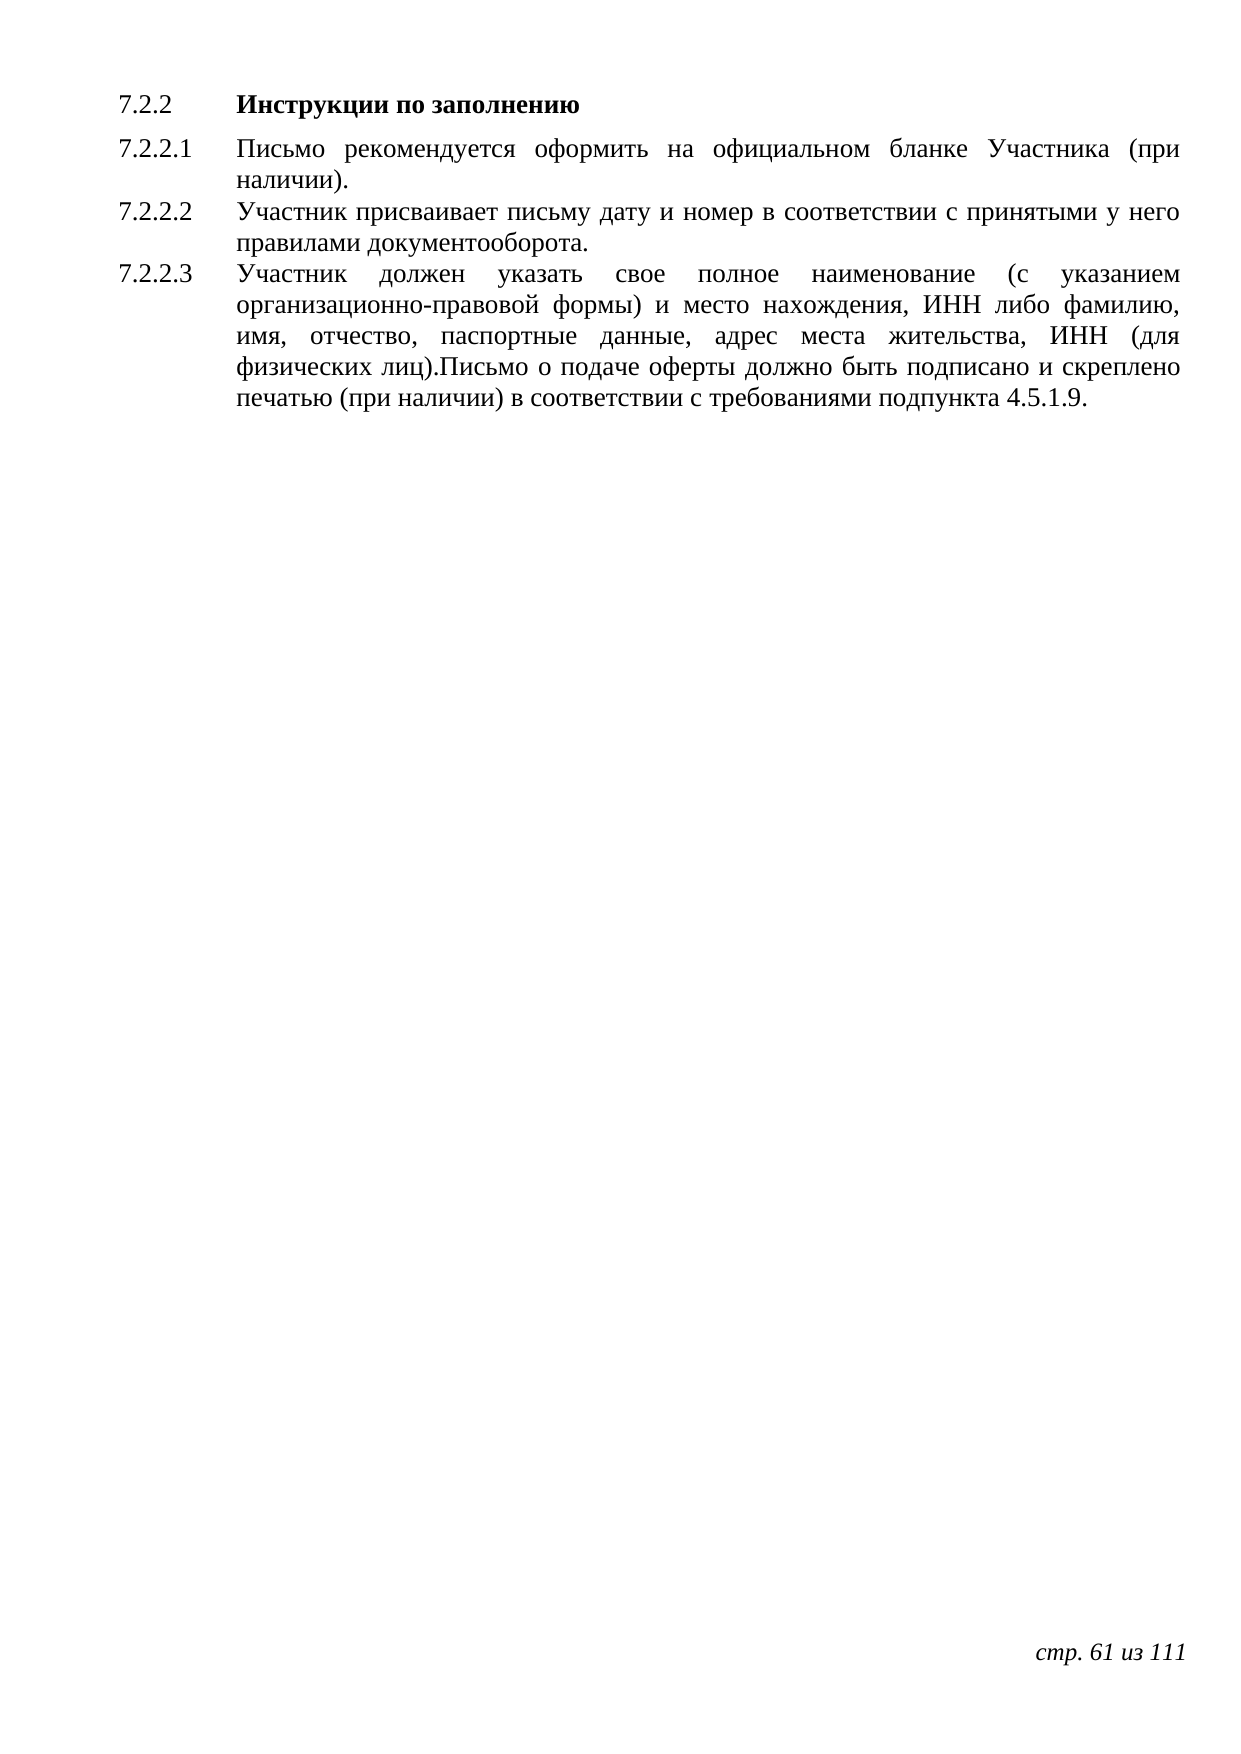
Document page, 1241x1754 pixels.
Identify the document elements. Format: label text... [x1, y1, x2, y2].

list Инструкции по заполнению [118, 89, 1181, 120]
list Письмо рекомендуется оформить на официальном бланке Участника (при наличии). [118, 132, 1181, 194]
list Участник присваивает письму дату и номер в соответствии с принятыми у него правилами документооборота. [118, 194, 1181, 257]
list Участник должен указать свое полное наименование (с указанием организационно-правовой формы) и место нахождения, ИНН либо фамилию, имя, отчество, паспортные данные, адрес места жительства, ИНН (для физических лиц).Письмо о подаче оферты должно быть подписано и скреплено печатью (при наличии) в соответствии с требованиями подпункта 4.5.1.9. [118, 257, 1181, 413]
